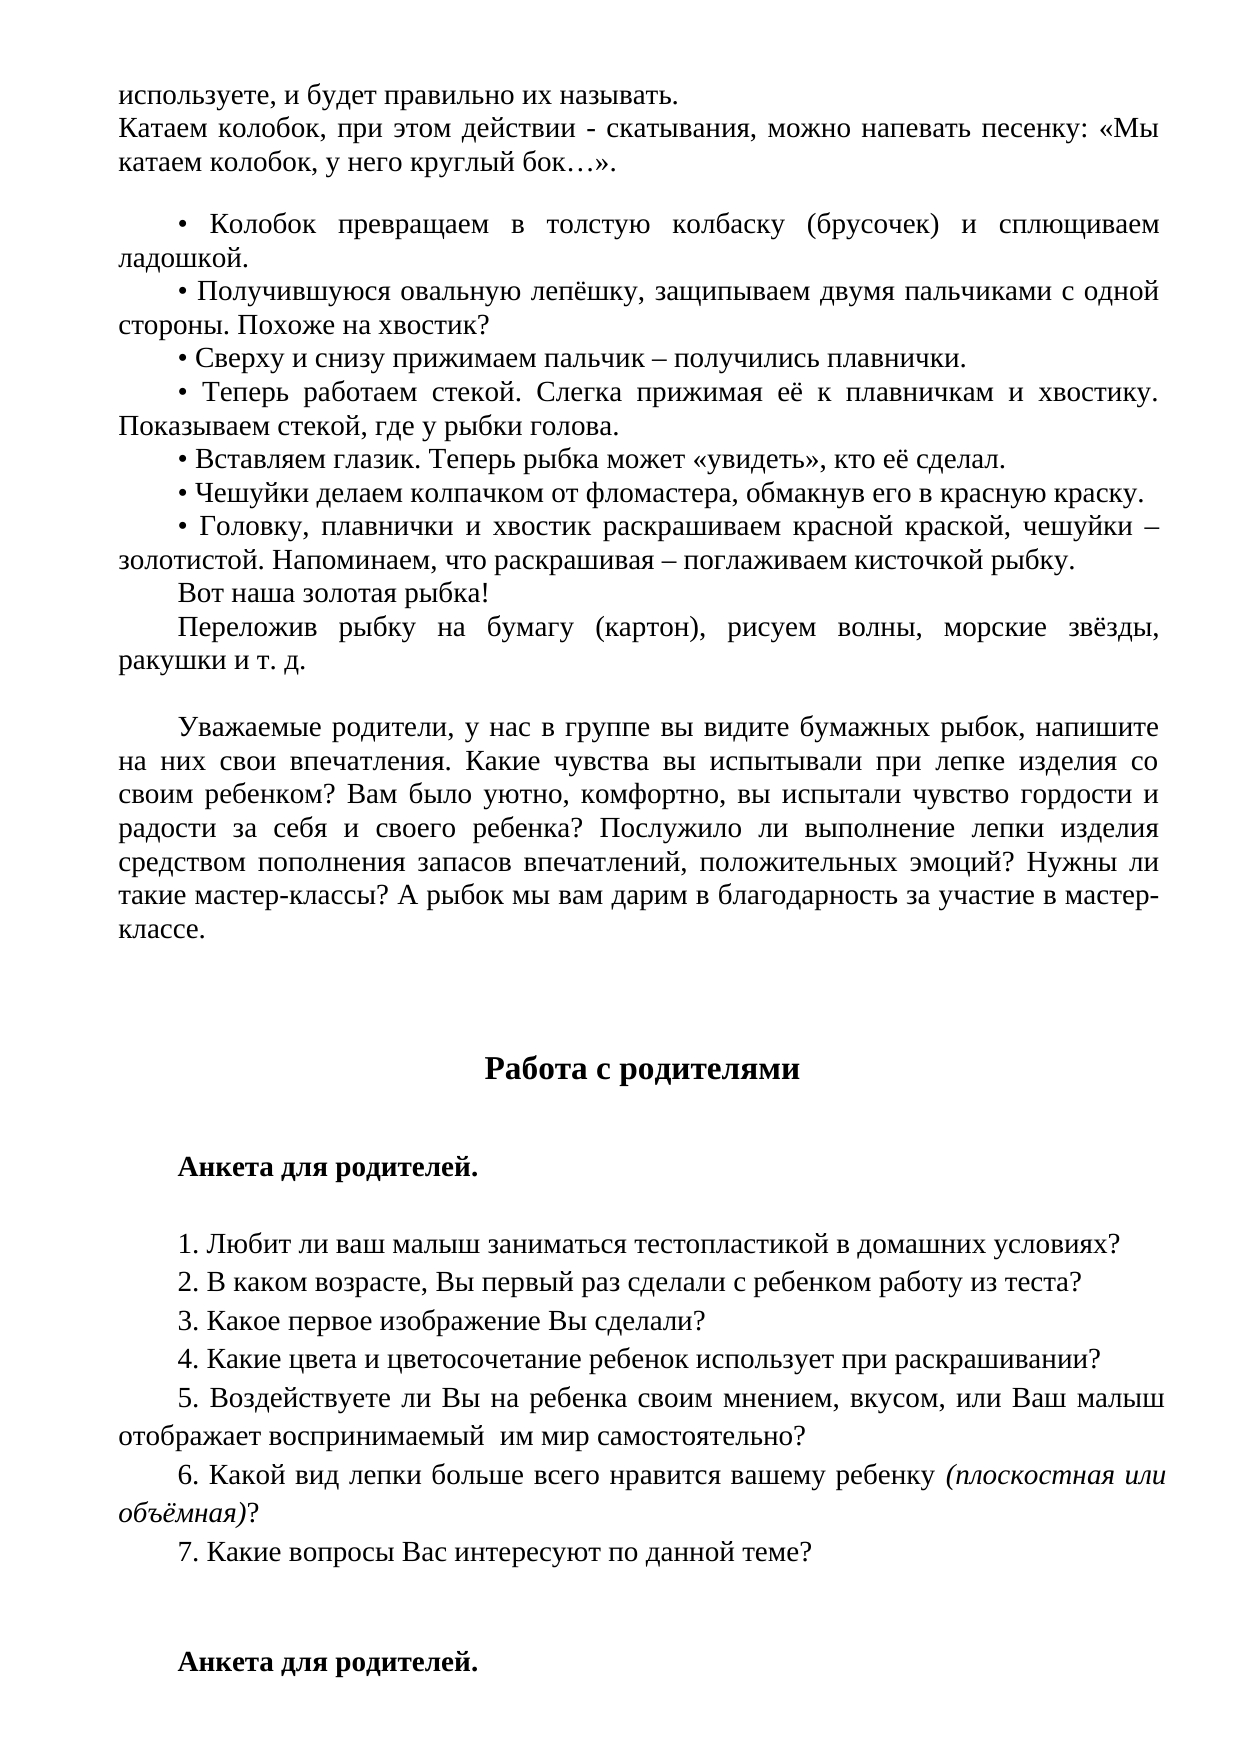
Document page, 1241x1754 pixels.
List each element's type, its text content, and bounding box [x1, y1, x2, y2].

text Анкета для родителей. [118, 1149, 1167, 1182]
text 5. Воздействуете ли Вы на ребенка своим мнением, вкусом, или Ваш малыш отображает воспринимаемый им мир самостоятельно? [118, 1380, 1167, 1452]
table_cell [115, 74, 1163, 1014]
text 4. Какие цвета и цветосочетание ребенок использует при раскрашивании? [118, 1341, 1167, 1375]
text Анкета для родителей. [118, 1644, 1167, 1678]
text 7. Какие вопросы Вас интересуют по данной теме? [118, 1534, 1167, 1568]
text 3. Какое первое изображение Вы сделали? [118, 1303, 1167, 1336]
text 1. Любит ли ваш малыш заниматься тестопластикой в домашних условиях? [118, 1226, 1167, 1259]
text 6. Какой вид лепки больше всего нравится вашему ребенку (плоскостная или объёмная)? [118, 1457, 1167, 1529]
text Работа с родителями [118, 1048, 1167, 1086]
text 2. В каком возрасте, Вы первый раз сделали с ребенком работу из теста? [118, 1264, 1167, 1298]
